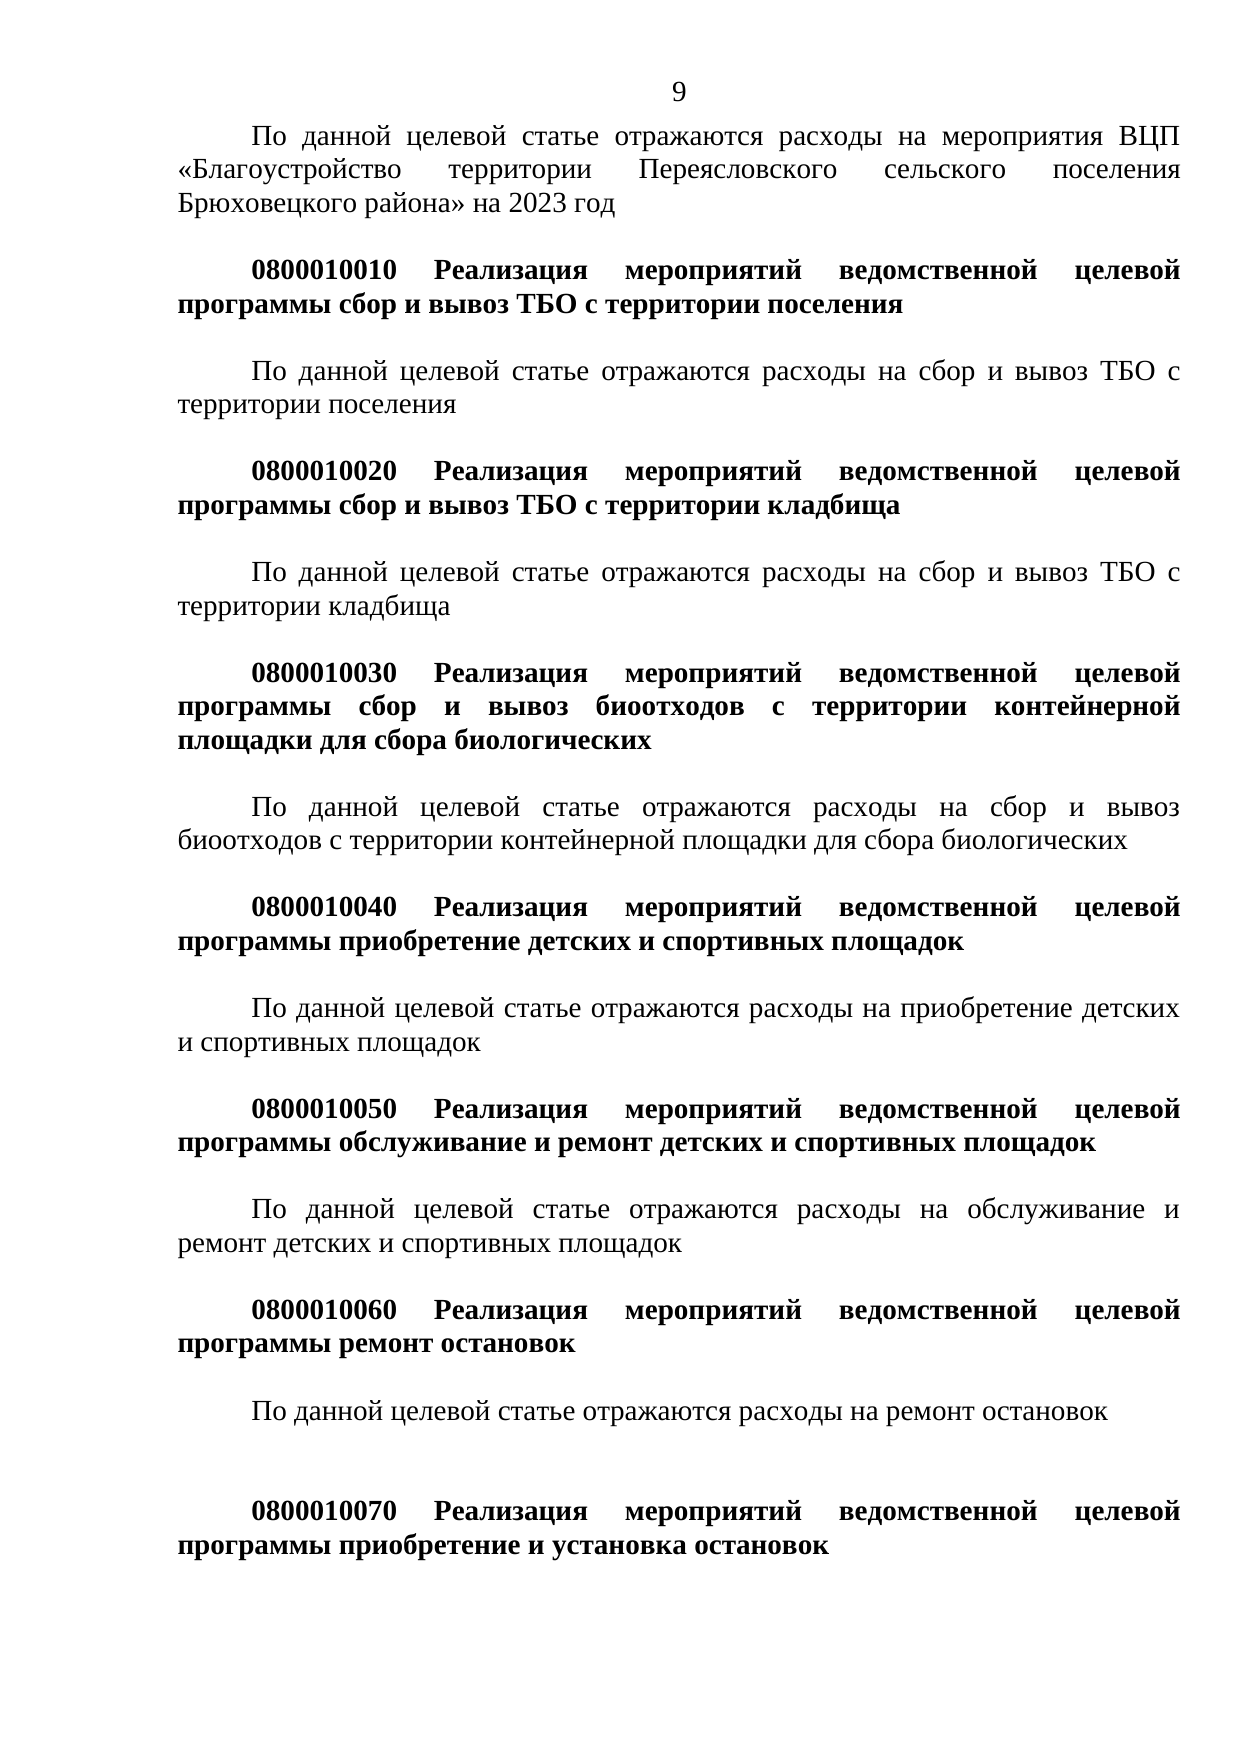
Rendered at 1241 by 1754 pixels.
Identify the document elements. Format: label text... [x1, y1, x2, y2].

text 0800010070 Реализация мероприятий ведомственной целевой программы приобретение и установка остановок [177, 1493, 1181, 1560]
text По данной целевой статье отражаются расходы на сбор и вывоз ТБО с территории кладбища [177, 554, 1181, 621]
text По данной целевой статье отражаются расходы на ремонт остановок [177, 1393, 1181, 1426]
text 0800010020 Реализация мероприятий ведомственной целевой программы сбор и вывоз ТБО с территории кладбища [177, 453, 1181, 521]
text По данной целевой статье отражаются расходы на мероприятия ВЦП «Благоустройство территории Переясловского сельского поселения Брюховецкого района» на 2023 год [177, 118, 1181, 219]
text По данной целевой статье отражаются расходы на приобретение детских и спортивных площадок [177, 990, 1181, 1057]
text 0800010040 Реализация мероприятий ведомственной целевой программы приобретение детских и спортивных площадок [177, 889, 1181, 957]
text 0800010060 Реализация мероприятий ведомственной целевой программы ремонт остановок [177, 1292, 1181, 1359]
text 0800010050 Реализация мероприятий ведомственной целевой программы обслуживание и ремонт детских и спортивных площадок [177, 1091, 1181, 1158]
text По данной целевой статье отражаются расходы на сбор и вывоз ТБО с территории поселения [177, 353, 1181, 420]
text По данной целевой статье отражаются расходы на сбор и вывоз биоотходов с территории контейнерной площадки для сбора биологических [177, 789, 1181, 856]
text 0800010030 Реализация мероприятий ведомственной целевой программы сбор и вывоз биоотходов с территории контейнерной площадки для сбора биологических [177, 655, 1181, 755]
text 0800010010 Реализация мероприятий ведомственной целевой программы сбор и вывоз ТБО с территории поселения [177, 252, 1181, 319]
text По данной целевой статье отражаются расходы на обслуживание и ремонт детских и спортивных площадок [177, 1191, 1181, 1258]
